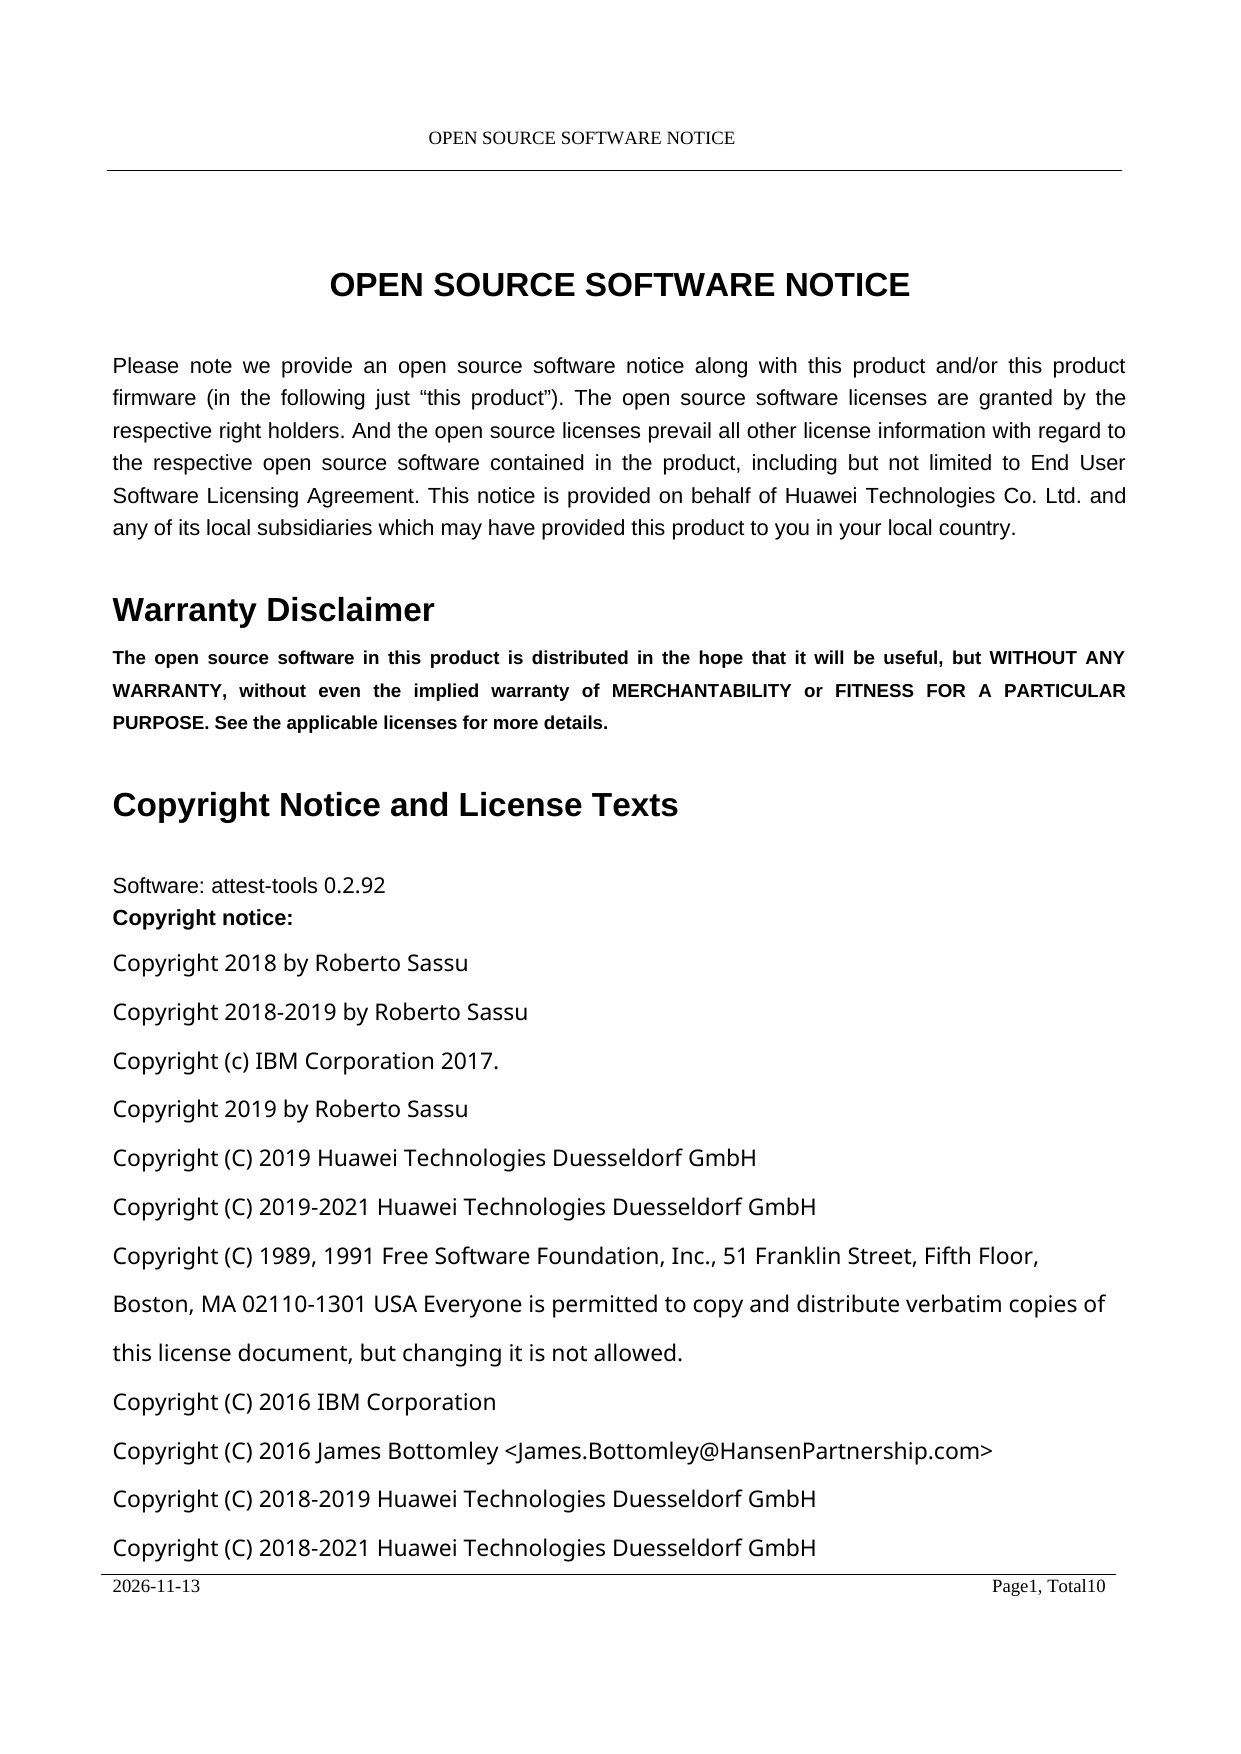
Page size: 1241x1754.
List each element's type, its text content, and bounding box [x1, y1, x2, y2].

text Please note we provide an open source software notice along with this product and/or this product firmware (in the following just “this product”). The open source software licenses are granted by the respective right holders. And the open source licenses prevail all other license information with regard to the respective open source software contained in the product, including but not limited to End User Software Licensing Agreement. This notice is provided on behalf of Huawei Technologies Co. Ltd. and any of its local subsidiaries which may have provided this product to you in your local country. [112, 349, 1128, 544]
text OPEN SOURCE SOFTWARE NOTICE [112, 251, 1128, 316]
text Software: attest-tools 0.2.92 [112, 869, 1128, 901]
text Copyright Notice and License Texts [112, 771, 1128, 836]
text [112, 947, 1128, 1564]
text Copyright notice: [112, 901, 1128, 934]
text The open source software in this product is distributed in the hope that it will be useful, but WITHOUT ANY WARRANTY, without even the implied warranty of MERCHANTABILITY or FITNESS FOR A PARTICULAR PURPOSE. See the applicable licenses for more details. [112, 641, 1128, 739]
text Warranty Disclaimer [112, 576, 1128, 641]
